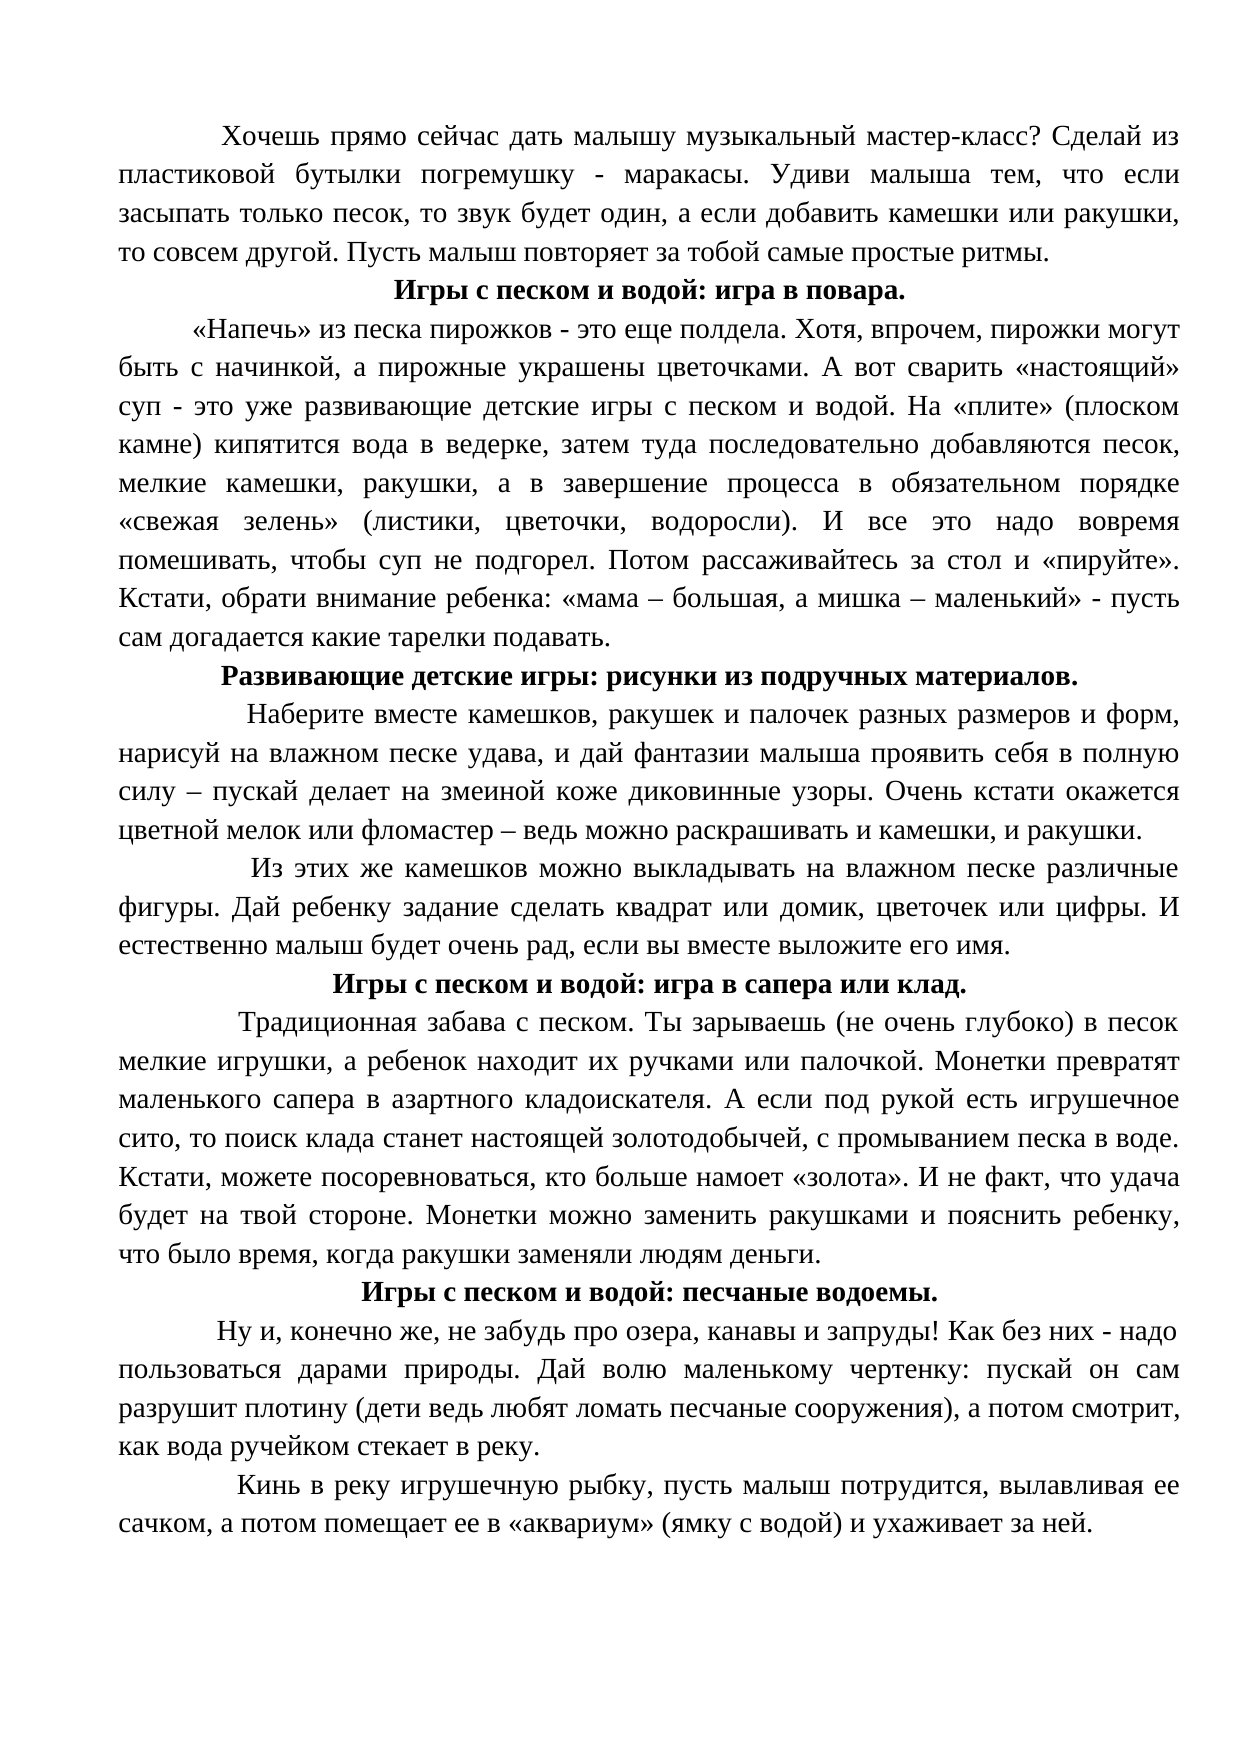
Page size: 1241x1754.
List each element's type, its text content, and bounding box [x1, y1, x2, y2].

text Игры с песком и водой: игра в повара. [118, 272, 1181, 306]
text Хочешь прямо сейчас дать малышу музыкальный мастер-класс? Сделай из пластиковой бутылки погремушку - маракасы. Удиви малыша тем, что если засыпать только песок, то звук будет один, а если добавить камешки или ракушки, то совсем другой. Пусть малыш повторяет за тобой самые простые ритмы. [118, 118, 1181, 267]
text Развивающие детские игры: рисунки из подручных материалов. [118, 658, 1181, 691]
text Из этих же камешков можно выкладывать на влажном песке различные фигуры. Дай ребенку задание сделать квадрат или домик, цветочек или цифры. И естественно малыш будет очень рад, если вы вместе выложите его имя. [118, 850, 1181, 961]
text Традиционная забава с песком. Ты зарываешь (не очень глубоко) в песок мелкие игрушки, а ребенок находит их ручками или палочкой. Монетки превратят маленького сапера в азартного кладоискателя. А если под рукой есть игрушечное сито, то поиск клада станет настоящей золотодобычей, с промыванием песка в воде. Кстати, можете посоревноваться, кто больше намоет «золота». И не факт, что удача будет на твой стороне. Монетки можно заменить ракушками и пояснить ребенку, что было время, когда ракушки заменяли людям деньги. [118, 1004, 1181, 1269]
text Игры с песком и водой: игра в сапера или клад. [118, 966, 1181, 999]
text «Напечь» из песка пирожков - это еще полдела. Хотя, впрочем, пирожки могут быть с начинкой, а пирожные украшены цветочками. А вот сварить «настоящий» суп - это уже развивающие детские игры с песком и водой. На «плите» (плоском камне) кипятится вода в ведерке, затем туда последовательно добавляются песок, мелкие камешки, ракушки, а в завершение процесса в обязательном порядке «свежая зелень» (листики, цветочки, водоросли). И все это надо вовремя помешивать, чтобы суп не подгорел. Потом рассаживайтесь за стол и «пируйте». Кстати, обрати внимание ребенка: «мама – большая, а мишка – маленький» - пусть сам догадается какие тарелки подавать. [118, 311, 1181, 653]
text Кинь в реку игрушечную рыбку, пусть малыш потрудится, вылавливая ее сачком, а потом помещает ее в «аквариум» (ямку с водой) и ухаживает за ней. [118, 1467, 1181, 1539]
text Игры с песком и водой: песчаные водоемы. [118, 1274, 1181, 1308]
text Ну и, конечно же, не забудь про озера, канавы и запруды! Как без них - надо пользоваться дарами природы. Дай волю маленькому чертенку: пускай он сам разрушит плотину (дети ведь любят ломать песчаные сооружения), а потом смотрит, как вода ручейком стекает в реку. [118, 1313, 1181, 1462]
text Наберите вместе камешков, ракушек и палочек разных размеров и форм, нарисуй на влажном песке удава, и дай фантазии малыша проявить себя в полную силу – пускай делает на змеиной коже диковинные узоры. Очень кстати окажется цветной мелок или фломастер – ведь можно раскрашивать и камешки, и ракушки. [118, 696, 1181, 845]
